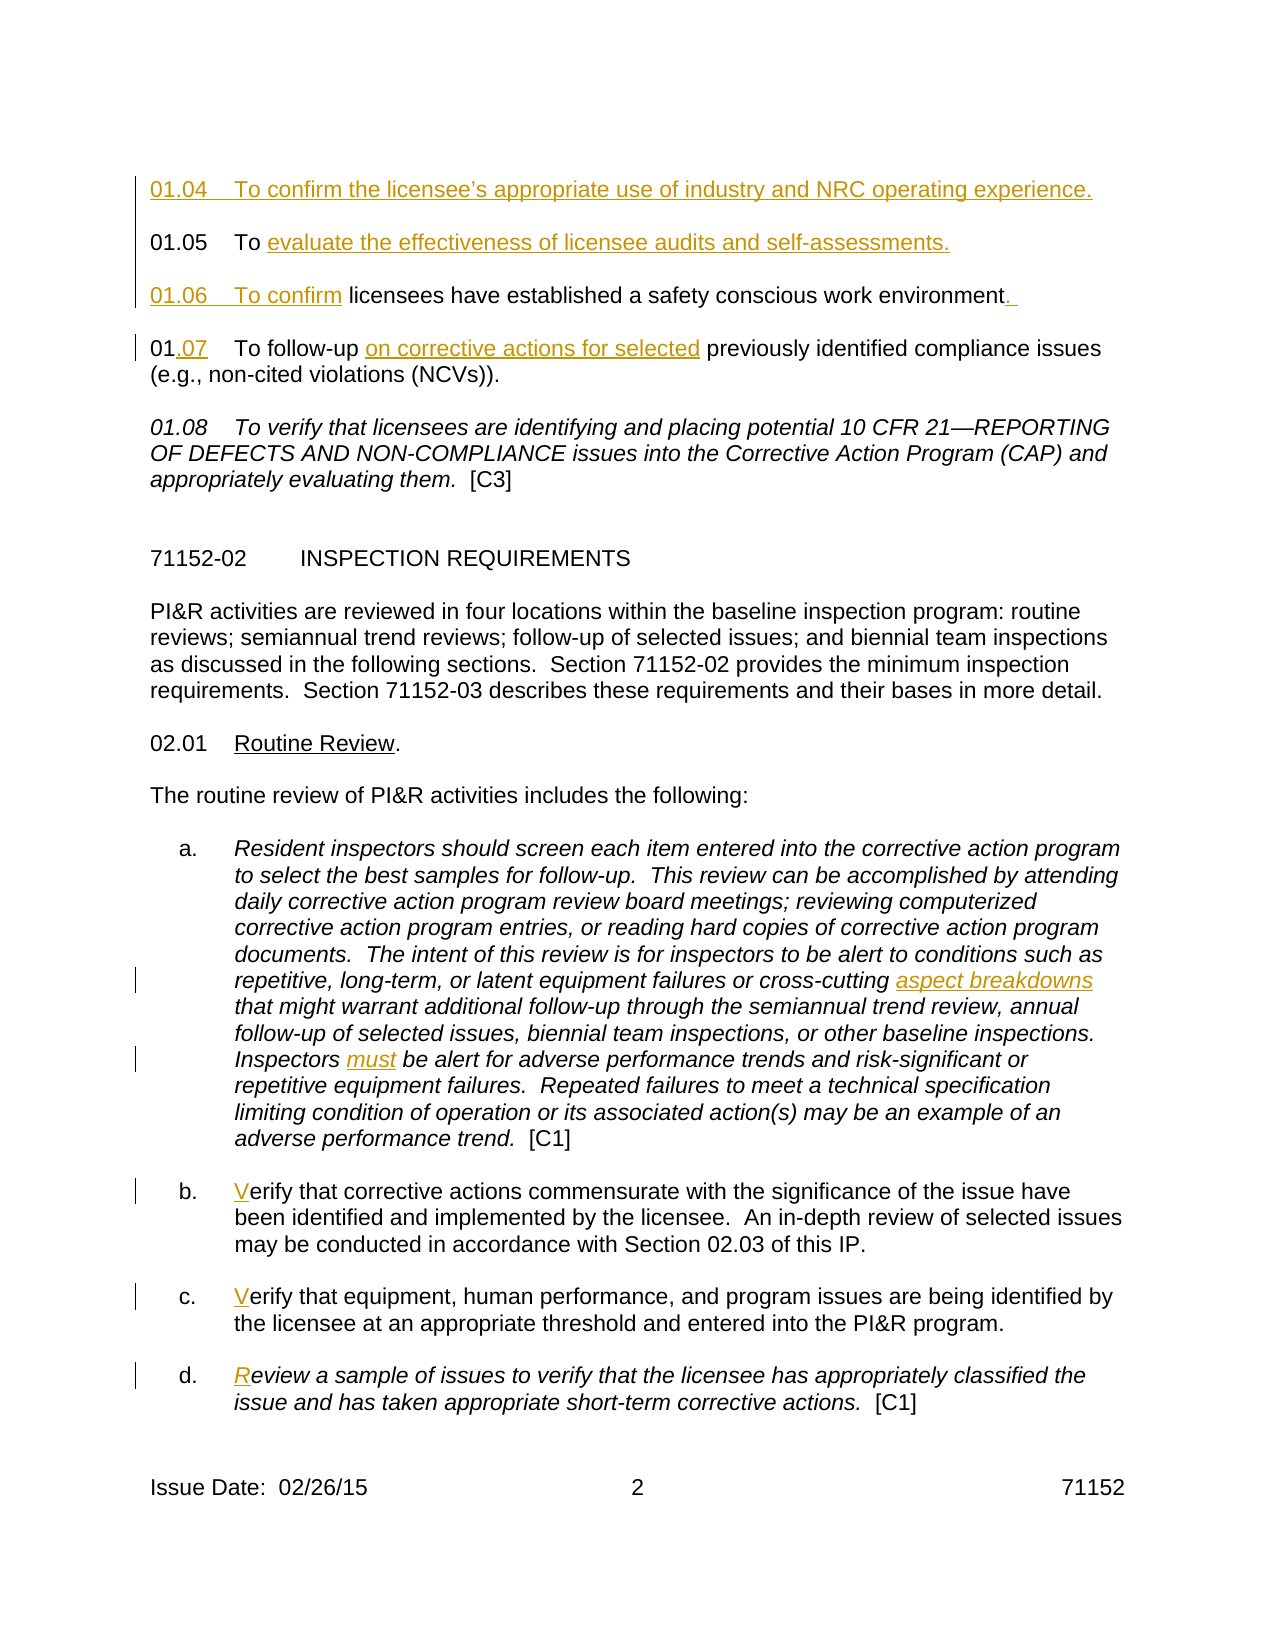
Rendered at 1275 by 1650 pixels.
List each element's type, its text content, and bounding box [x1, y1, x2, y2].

text d. eview a sample of issues to verify that the licensee has appropriately classified the issue and has taken appropriate short-term corrective actions. [C1] [150, 1362, 1125, 1415]
text 01.08 To verify that licensees are identifying and placing potential 10 CFR 21—REPORTING OF DEFECTS AND NON-COMPLIANCE issues into the Corrective Action Program (CAP) and appropriately evaluating them. [C3] [150, 413, 1125, 493]
text 71152-02 INSPECTION REQUIREMENTS [150, 545, 1125, 572]
text PI&R activities are reviewed in four locations within the baseline inspection program: routine reviews; semiannual trend reviews; follow-up of selected issues; and biennial team inspections as discussed in the following sections. Section 71152-02 provides the minimum inspection requirements. Section 71152-03 describes these requirements and their bases in more detail. [150, 598, 1125, 703]
text 01.05 To [150, 229, 1125, 255]
text c. erify that equipment, human performance, and program issues are being identified by the licensee at an appropriate threshold and entered into the PI&R program. [150, 1283, 1125, 1336]
text a. Resident inspectors should screen each item entered into the corrective action program to select the best samples for follow-up. This review can be accomplished by attending daily corrective action program review board meetings; reviewing computerized corrective action program entries, or reading hard copies of corrective action program documents. The intent of this review is for inspectors to be alert to conditions such as repetitive, long-term, or latent equipment failures or cross-cutting that might warrant additional follow-up through the semiannual trend review, annual follow-up of selected issues, biennial team inspections, or other baseline inspections. Inspectors be alert for adverse performance trends and risk-significant or repetitive equipment failures. Repeated failures to meet a technical specification limiting condition of operation or its associated action(s) may be an example of an adverse performance trend. [C1] [150, 835, 1125, 1151]
text b. erify that corrective actions commensurate with the significance of the issue have been identified and implemented by the licensee. An in-depth review of selected issues may be conducted in accordance with Section 02.03 of this IP. [150, 1178, 1125, 1257]
text 02.01 Routine Review. [150, 730, 1125, 756]
text The routine review of PI&R activities includes the following: [150, 782, 1125, 809]
text 01 To follow-up previously identified compliance issues (e.g., non-cited violations (NCVs)). [150, 334, 1125, 387]
text licensees have established a safety conscious work environment [150, 282, 1125, 308]
